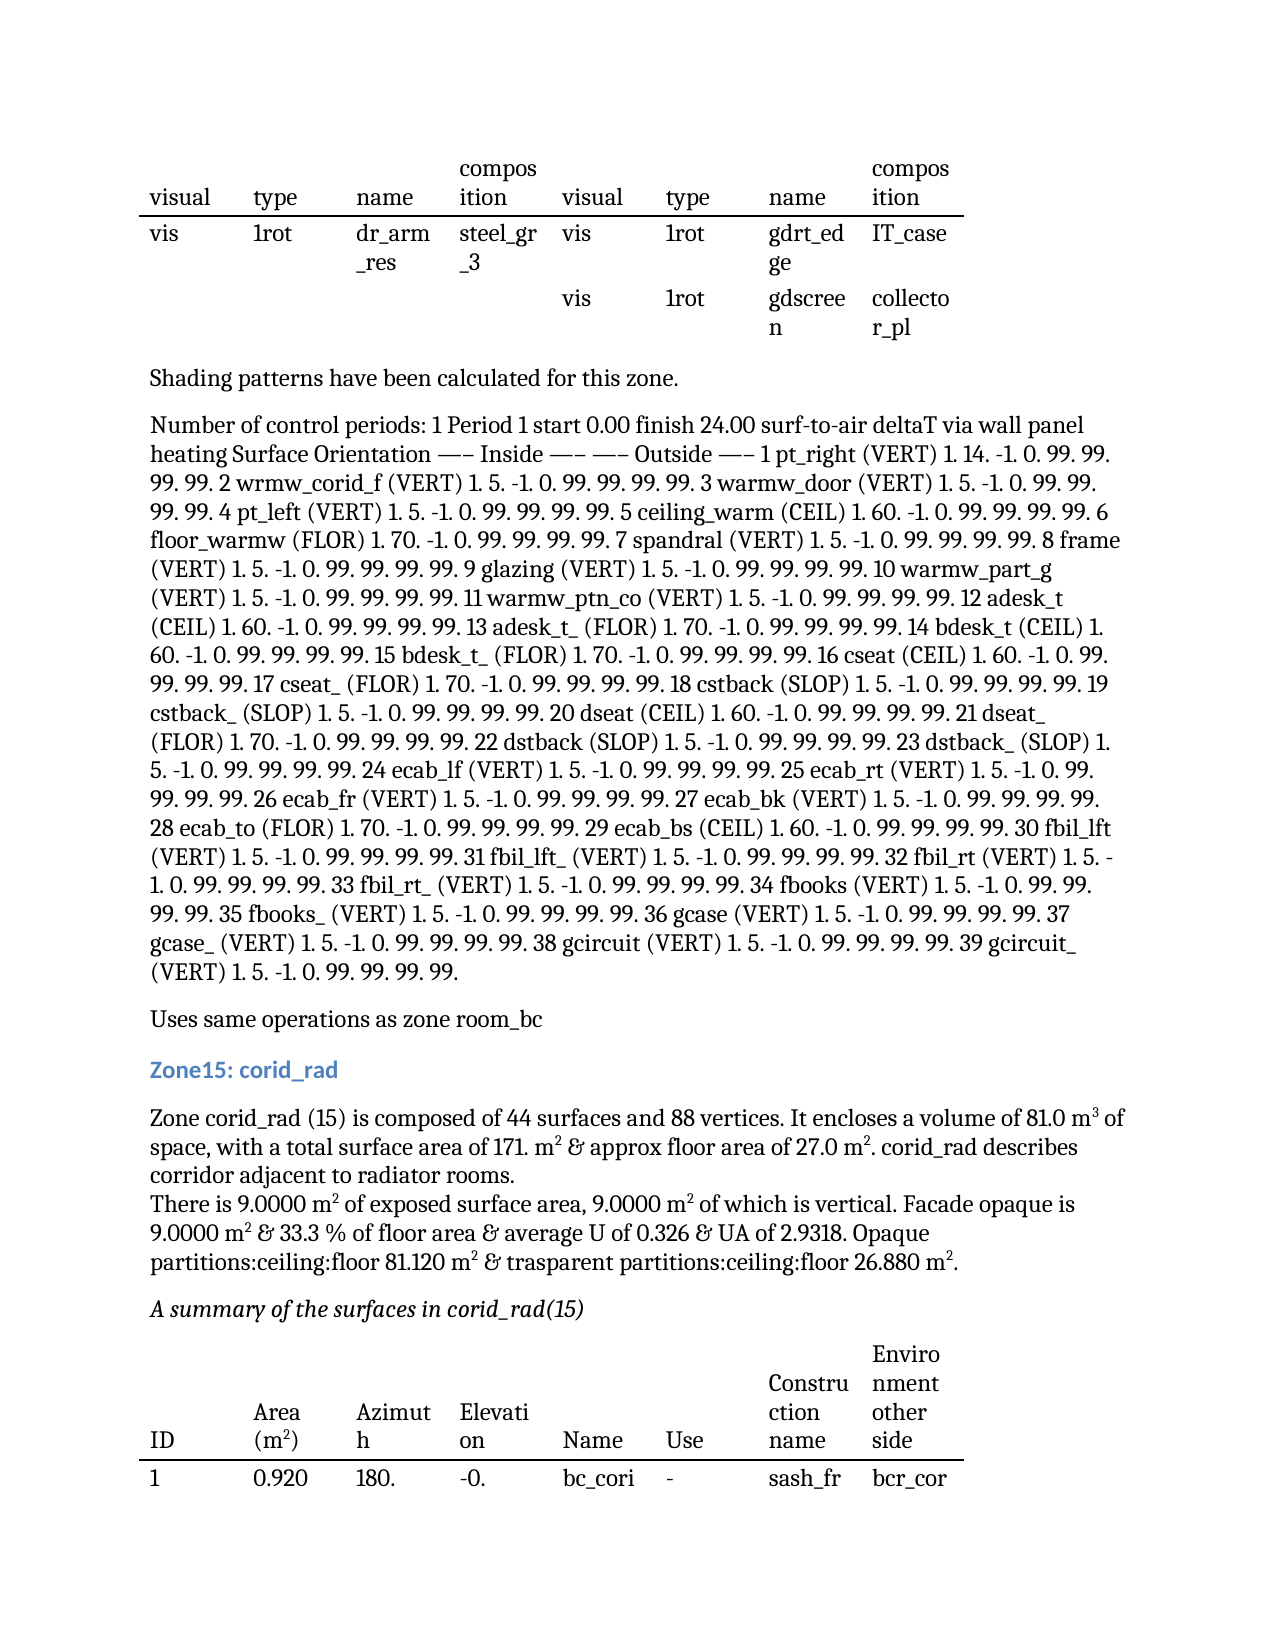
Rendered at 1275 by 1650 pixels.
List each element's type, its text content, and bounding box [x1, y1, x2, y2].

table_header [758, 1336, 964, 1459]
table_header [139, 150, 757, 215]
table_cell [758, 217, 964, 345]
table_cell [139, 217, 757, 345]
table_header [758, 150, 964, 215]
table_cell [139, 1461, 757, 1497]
text Shading patterns have been calculated for this zone. [150, 364, 1125, 392]
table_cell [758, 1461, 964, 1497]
text Number of control periods: 1 Period 1 start 0.00 finish 24.00 surf-to-air deltaT via wall panel heating Surface Orientation —– Inside —– —– Outside —– 1 pt_right (VERT) 1. 14. -1. 0. 99. 99. 99. 99. 2 wrmw_corid_f (VERT) 1. 5. -1. 0. 99. 99. 99. 99. 3 warmw_door (VERT) 1. 5. -1. 0. 99. 99. 99. 99. 4 pt_left (VERT) 1. 5. -1. 0. 99. 99. 99. 99. 5 ceiling_warm (CEIL) 1. 60. -1. 0. 99. 99. 99. 99. 6 floor_warmw (FLOR) 1. 70. -1. 0. 99. 99. 99. 99. 7 spandral (VERT) 1. 5. -1. 0. 99. 99. 99. 99. 8 frame (VERT) 1. 5. -1. 0. 99. 99. 99. 99. 9 glazing (VERT) 1. 5. -1. 0. 99. 99. 99. 99. 10 warmw_part_g (VERT) 1. 5. -1. 0. 99. 99. 99. 99. 11 warmw_ptn_co (VERT) 1. 5. -1. 0. 99. 99. 99. 99. 12 adesk_t (CEIL) 1. 60. -1. 0. 99. 99. 99. 99. 13 adesk_t_ (FLOR) 1. 70. -1. 0. 99. 99. 99. 99. 14 bdesk_t (CEIL) 1. 60. -1. 0. 99. 99. 99. 99. 15 bdesk_t_ (FLOR) 1. 70. -1. 0. 99. 99. 99. 99. 16 cseat (CEIL) 1. 60. -1. 0. 99. 99. 99. 99. 17 cseat_ (FLOR) 1. 70. -1. 0. 99. 99. 99. 99. 18 cstback (SLOP) 1. 5. -1. 0. 99. 99. 99. 99. 19 cstback_ (SLOP) 1. 5. -1. 0. 99. 99. 99. 99. 20 dseat (CEIL) 1. 60. -1. 0. 99. 99. 99. 99. 21 dseat_ (FLOR) 1. 70. -1. 0. 99. 99. 99. 99. 22 dstback (SLOP) 1. 5. -1. 0. 99. 99. 99. 99. 23 dstback_ (SLOP) 1. 5. -1. 0. 99. 99. 99. 99. 24 ecab_lf (VERT) 1. 5. -1. 0. 99. 99. 99. 99. 25 ecab_rt (VERT) 1. 5. -1. 0. 99. 99. 99. 99. 26 ecab_fr (VERT) 1. 5. -1. 0. 99. 99. 99. 99. 27 ecab_bk (VERT) 1. 5. -1. 0. 99. 99. 99. 99. 28 ecab_to (FLOR) 1. 70. -1. 0. 99. 99. 99. 99. 29 ecab_bs (CEIL) 1. 60. -1. 0. 99. 99. 99. 99. 30 fbil_lft (VERT) 1. 5. -1. 0. 99. 99. 99. 99. 31 fbil_lft_ (VERT) 1. 5. -1. 0. 99. 99. 99. 99. 32 fbil_rt (VERT) 1. 5. -1. 0. 99. 99. 99. 99. 33 fbil_rt_ (VERT) 1. 5. -1. 0. 99. 99. 99. 99. 34 fbooks (VERT) 1. 5. -1. 0. 99. 99. 99. 99. 35 fbooks_ (VERT) 1. 5. -1. 0. 99. 99. 99. 99. 36 gcase (VERT) 1. 5. -1. 0. 99. 99. 99. 99. 37 gcase_ (VERT) 1. 5. -1. 0. 99. 99. 99. 99. 38 gcircuit (VERT) 1. 5. -1. 0. 99. 99. 99. 99. 39 gcircuit_ (VERT) 1. 5. -1. 0. 99. 99. 99. 99. [150, 411, 1125, 986]
subtitle Zone15: corid_rad [150, 1054, 1125, 1085]
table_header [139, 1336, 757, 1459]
text Zone corid_rad (15) is composed of 44 surfaces and 88 vertices. It encloses a volume of 81.0 m3 of space, with a total surface area of 171. m2 & approx floor area of 27.0 m2. corid_rad describes corridor adjacent to radiator rooms. There is 9.0000 m2 of exposed surface area, 9.0000 m2 of which is vertical. Facade opaque is 9.0000 m2 & 33.3 % of floor area & average U of 0.326 & UA of 2.9318. Opaque partitions:ceiling:floor 81.120 m2 & trasparent partitions:ceiling:floor 26.880 m2. [150, 1104, 1125, 1276]
text A summary of the surfaces in corid_rad(15) [150, 1295, 1125, 1324]
text Uses same operations as zone room_bc [150, 1005, 1125, 1034]
